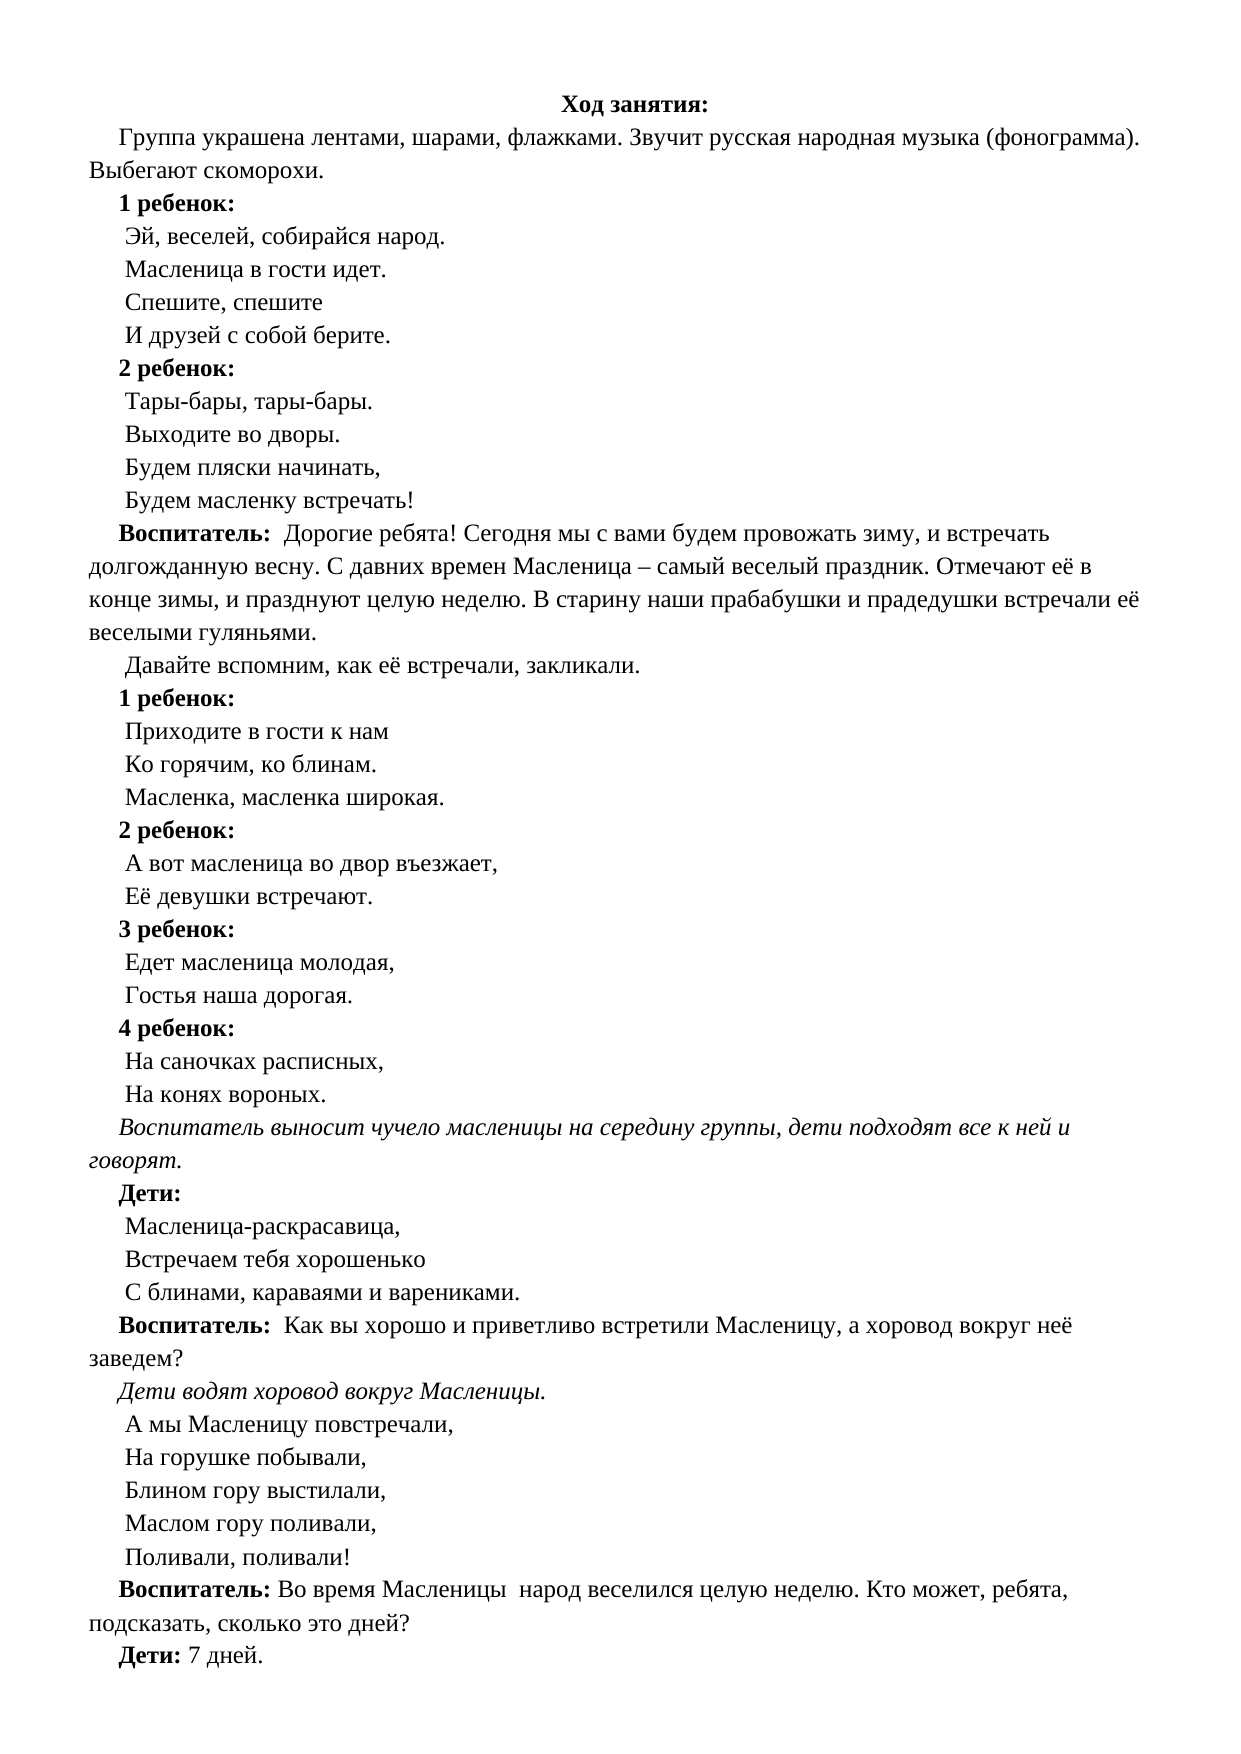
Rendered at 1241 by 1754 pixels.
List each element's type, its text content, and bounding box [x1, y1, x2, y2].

text Масленица в гости идет. [89, 254, 1152, 282]
text Ход занятия: [89, 89, 1152, 117]
text Едет масленица молодая, [89, 947, 1152, 976]
text Дети: 7 дней. [89, 1641, 1152, 1669]
text Группа украшена лентами, шарами, флажками. Звучит русская народная музыка (фонограмма). Выбегают скоморохи. [89, 122, 1152, 183]
text Встречаем тебя хорошенько [89, 1244, 1152, 1273]
text На саночках расписных, [89, 1046, 1152, 1075]
text На конях вороных. [89, 1079, 1152, 1108]
text Будем пляски начинать, [89, 452, 1152, 481]
text 2 ребенок: [89, 353, 1152, 382]
text Ко горячим, ко блинам. [89, 749, 1152, 778]
text С блинами, караваями и варениками. [89, 1277, 1152, 1306]
text А вот масленица во двор въезжает, [89, 848, 1152, 877]
text Поливали, поливали! [89, 1542, 1152, 1570]
text На горушке побывали, [89, 1442, 1152, 1471]
text Маслом гору поливали, [89, 1508, 1152, 1537]
text Будем масленку встречать! [89, 485, 1152, 514]
text Дети: [89, 1178, 1152, 1207]
text Дети водят хоровод вокруг Масленицы. [89, 1376, 1152, 1405]
text 3 ребенок: [89, 914, 1152, 943]
text Воспитатель: Во время Масленицы народ веселился целую неделю. Кто может, ребята, подсказать, сколько это дней? [89, 1574, 1152, 1636]
text И друзей с собой берите. [89, 320, 1152, 348]
text Выходите во дворы. [89, 419, 1152, 448]
text Тары-бары, тары-бары. [89, 386, 1152, 414]
text Гостья наша дорогая. [89, 980, 1152, 1009]
text Воспитатель выносит чучело масленицы на середину группы, дети подходят все к ней и говорят. [89, 1112, 1152, 1174]
text Воспитатель: Как вы хорошо и приветливо встретили Масленицу, а хоровод вокруг неё заведем? [89, 1310, 1152, 1372]
text А мы Масленицу повстречали, [89, 1409, 1152, 1438]
text 1 ребенок: [89, 188, 1152, 216]
text Её девушки встречают. [89, 881, 1152, 910]
text Эй, веселей, собирайся народ. [89, 221, 1152, 249]
text Масленка, масленка широкая. [89, 782, 1152, 811]
text 4 ребенок: [89, 1013, 1152, 1042]
text Давайте вспомним, как её встречали, закликали. [89, 650, 1152, 679]
text Блином гору выстилали, [89, 1476, 1152, 1504]
text Спешите, спешите [89, 287, 1152, 316]
text Масленица-раскрасавица, [89, 1211, 1152, 1240]
text 1 ребенок: [89, 683, 1152, 712]
text 2 ребенок: [89, 815, 1152, 844]
text Приходите в гости к нам [89, 716, 1152, 745]
text Воспитатель: Дорогие ребята! Сегодня мы с вами будем провожать зиму, и встречать долгожданную весну. С давних времен Масленица – самый веселый праздник. Отмечают её в конце зимы, и празднуют целую неделю. В старину наши прабабушки и прадедушки встречали её веселыми гуляньями. [89, 518, 1152, 646]
